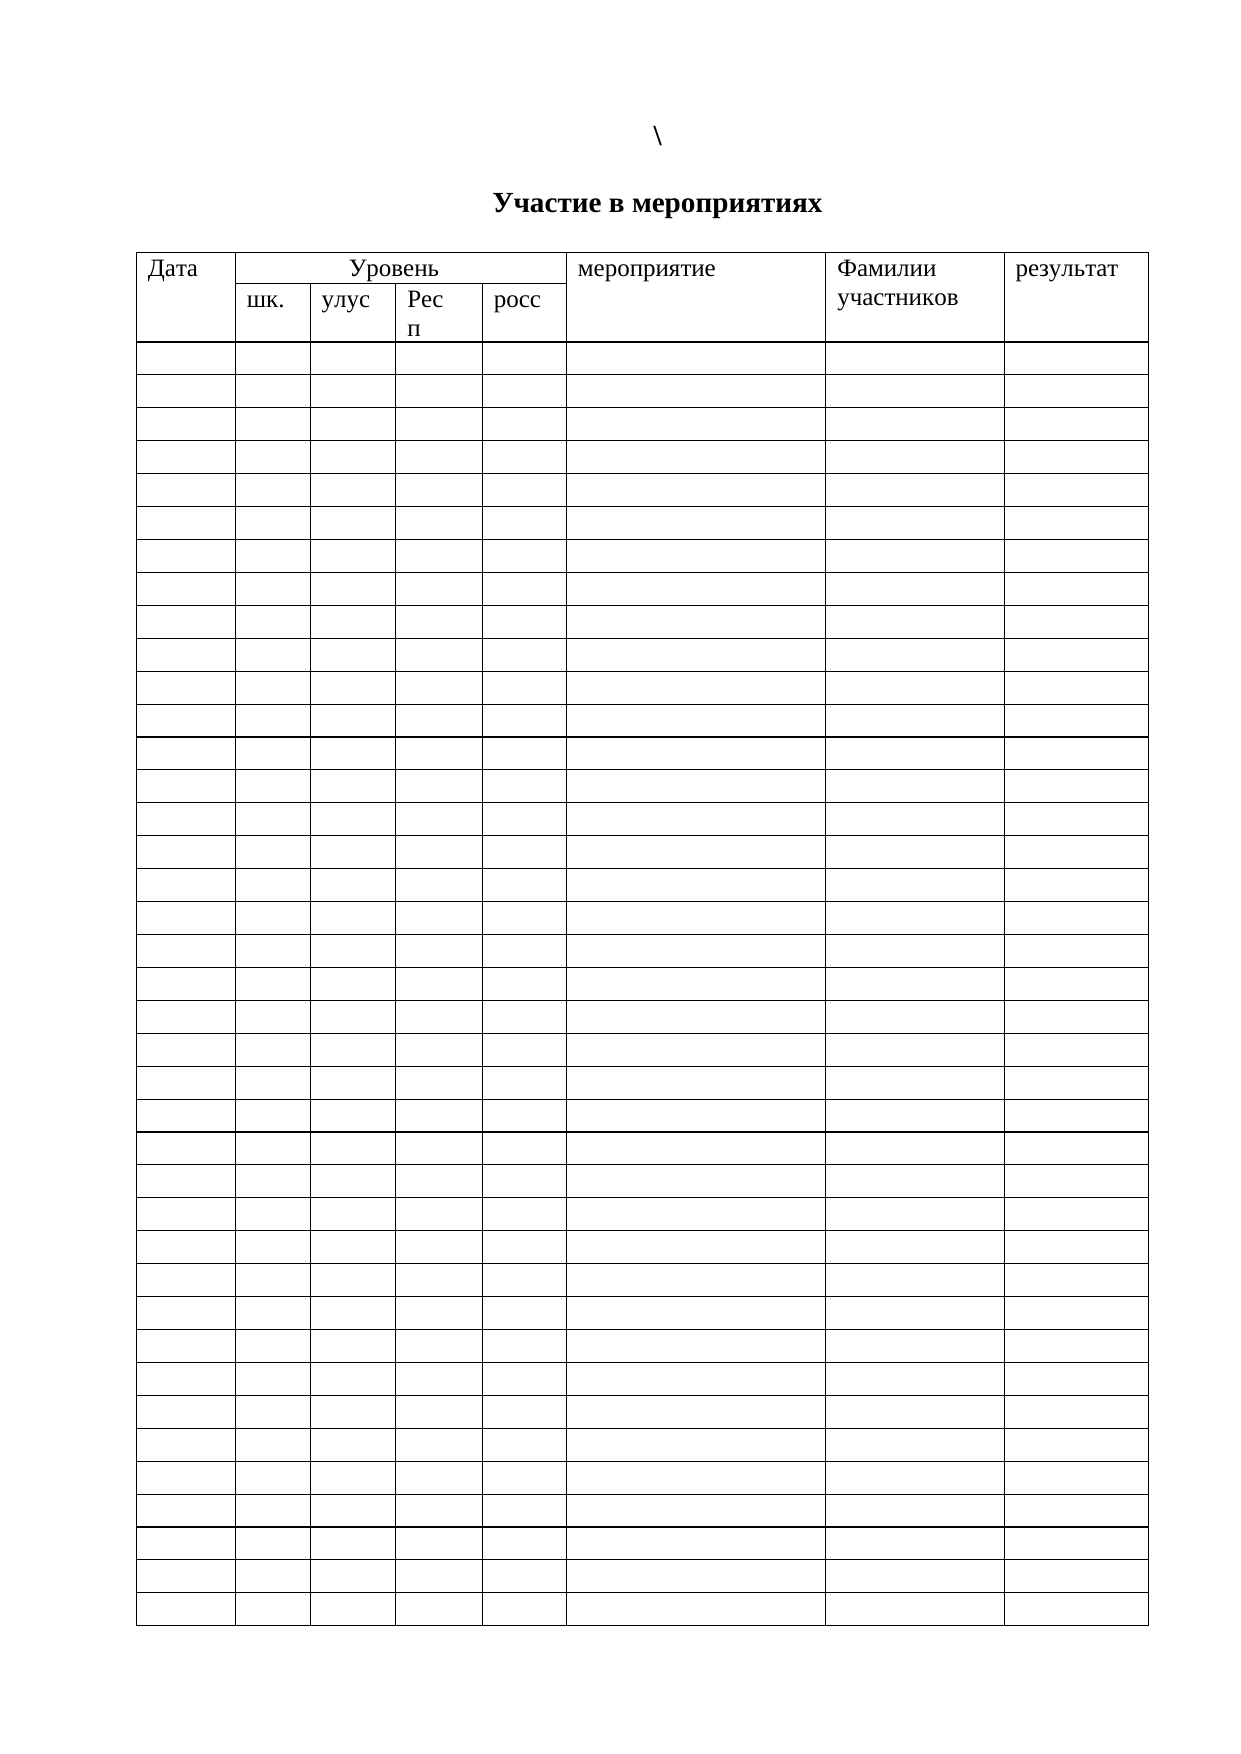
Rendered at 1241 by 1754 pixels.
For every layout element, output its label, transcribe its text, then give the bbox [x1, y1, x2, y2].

table_cell [826, 639, 1004, 671]
table_cell [1005, 1165, 1148, 1197]
table_cell [1005, 1462, 1148, 1493]
table_cell [483, 573, 566, 605]
table_cell [567, 738, 825, 769]
table_cell [311, 1264, 395, 1296]
table_cell [311, 1034, 395, 1066]
table_cell [236, 935, 310, 967]
table_cell [567, 1264, 825, 1296]
table_cell [826, 1034, 1004, 1066]
table_cell [236, 606, 310, 638]
table_cell [1005, 606, 1148, 638]
table_cell [396, 1429, 482, 1461]
table_cell [567, 770, 825, 802]
table_cell [1005, 836, 1148, 868]
table_cell [311, 1133, 395, 1164]
table_cell [236, 1034, 310, 1066]
table_cell [567, 573, 825, 605]
table_cell [311, 441, 395, 473]
table_cell [483, 1100, 566, 1131]
table_cell [826, 441, 1004, 473]
table_cell [137, 1429, 235, 1461]
table_cell [826, 1462, 1004, 1493]
table_cell [311, 935, 395, 967]
table_cell [396, 770, 482, 802]
table_cell [483, 1264, 566, 1296]
table_cell [396, 1495, 482, 1526]
table_cell [567, 441, 825, 473]
table_cell [236, 968, 310, 1000]
table_cell Респ [396, 284, 482, 341]
table_cell [236, 1231, 310, 1263]
table_cell [567, 1560, 825, 1592]
table_cell [567, 1231, 825, 1263]
text \ [148, 118, 1167, 152]
table_cell [137, 1198, 235, 1230]
table_cell [236, 1396, 310, 1428]
table_cell [1005, 1264, 1148, 1296]
table_cell [826, 869, 1004, 901]
table_cell [1005, 1067, 1148, 1098]
table_cell [137, 869, 235, 901]
table_cell [1005, 573, 1148, 605]
table_cell [311, 474, 395, 506]
table_cell [396, 1133, 482, 1164]
table_cell [567, 1100, 825, 1131]
table_cell [311, 1429, 395, 1461]
table_cell [236, 1001, 310, 1033]
table_cell [236, 573, 310, 605]
table_cell [483, 343, 566, 374]
table_cell [311, 639, 395, 671]
table_cell [137, 1297, 235, 1329]
table_cell [567, 1429, 825, 1461]
table_cell [236, 1495, 310, 1526]
table_cell [396, 803, 482, 835]
table_cell [1005, 738, 1148, 769]
table_cell [567, 672, 825, 703]
table_cell [1005, 968, 1148, 1000]
table_header мероприятие [567, 253, 825, 341]
table_cell [396, 474, 482, 506]
table_cell [236, 540, 310, 572]
table_cell [311, 1528, 395, 1559]
table_cell [137, 1560, 235, 1592]
table_cell [396, 343, 482, 374]
table_cell [137, 968, 235, 1000]
table_cell [567, 1396, 825, 1428]
table_cell [483, 770, 566, 802]
table_cell [137, 1330, 235, 1362]
table_cell [483, 672, 566, 703]
table_cell [396, 935, 482, 967]
table_cell [1005, 672, 1148, 703]
table_cell [483, 1462, 566, 1493]
table_cell [1005, 902, 1148, 934]
table_cell [567, 474, 825, 506]
table_cell [483, 639, 566, 671]
table_cell [567, 1330, 825, 1362]
table_cell [311, 1363, 395, 1395]
table_cell [826, 507, 1004, 539]
table_cell [137, 1165, 235, 1197]
table_cell [567, 343, 825, 374]
table_cell улус [311, 284, 395, 341]
table_cell [1005, 1429, 1148, 1461]
table_cell [483, 507, 566, 539]
table_cell [311, 672, 395, 703]
table_cell [137, 1528, 235, 1559]
table_cell [826, 1593, 1004, 1625]
table_cell [137, 836, 235, 868]
table_cell [1005, 1001, 1148, 1033]
table_cell [1005, 770, 1148, 802]
table_cell [396, 1067, 482, 1098]
table_cell [1005, 639, 1148, 671]
table_cell [396, 869, 482, 901]
table_cell [236, 1363, 310, 1395]
table_cell [1005, 474, 1148, 506]
table_cell [826, 803, 1004, 835]
table_cell [311, 507, 395, 539]
table_cell [483, 1528, 566, 1559]
table_header Дата [137, 253, 235, 341]
table_cell [137, 441, 235, 473]
table_cell [483, 1429, 566, 1461]
table_cell [567, 1034, 825, 1066]
table_cell [1005, 935, 1148, 967]
table_cell [396, 1264, 482, 1296]
table_cell [311, 803, 395, 835]
table_cell [236, 803, 310, 835]
table_cell [826, 1198, 1004, 1230]
table_cell [396, 573, 482, 605]
table_cell [1005, 1297, 1148, 1329]
table_cell [483, 474, 566, 506]
table_cell [826, 1001, 1004, 1033]
table_cell [236, 902, 310, 934]
table_cell [567, 1297, 825, 1329]
table_cell [1005, 507, 1148, 539]
table_cell [311, 1495, 395, 1526]
table_cell [567, 639, 825, 671]
table_cell [236, 1067, 310, 1098]
table_cell [396, 540, 482, 572]
table_cell [396, 1560, 482, 1592]
table_cell [311, 902, 395, 934]
table_cell [1005, 1528, 1148, 1559]
table_cell шк. [236, 284, 310, 341]
table_cell [311, 1297, 395, 1329]
table_cell [311, 573, 395, 605]
table_cell [236, 1165, 310, 1197]
table_cell [236, 1330, 310, 1362]
table_cell [567, 606, 825, 638]
table_cell [1005, 441, 1148, 473]
table_cell [483, 869, 566, 901]
table_cell [137, 1067, 235, 1098]
table_cell [236, 1133, 310, 1164]
table_cell [396, 902, 482, 934]
table_cell [483, 836, 566, 868]
table_cell [826, 408, 1004, 440]
table_cell [826, 1067, 1004, 1098]
table_cell [236, 474, 310, 506]
table_cell [137, 639, 235, 671]
table_cell [236, 836, 310, 868]
table_cell [137, 902, 235, 934]
table_header Фамилии участников [826, 253, 1004, 341]
table_header результат [1005, 253, 1148, 341]
table_cell [236, 738, 310, 769]
table_cell [826, 902, 1004, 934]
table_cell [396, 1100, 482, 1131]
table_cell [396, 1165, 482, 1197]
table_cell [826, 1495, 1004, 1526]
table_cell [311, 1396, 395, 1428]
table_cell [483, 1330, 566, 1362]
table_cell [236, 1593, 310, 1625]
table_cell [1005, 1100, 1148, 1131]
table_cell [567, 1067, 825, 1098]
table_cell [483, 1593, 566, 1625]
table_cell [311, 770, 395, 802]
table_cell [826, 1396, 1004, 1428]
table_cell [826, 705, 1004, 736]
table_cell [311, 1560, 395, 1592]
table_cell [396, 672, 482, 703]
table_cell [1005, 1363, 1148, 1395]
table_cell [311, 343, 395, 374]
table_cell [567, 1133, 825, 1164]
table_header Уровень [236, 253, 566, 283]
table_cell [483, 1067, 566, 1098]
table_cell [137, 1231, 235, 1263]
table_cell [483, 968, 566, 1000]
table_cell [826, 474, 1004, 506]
table_cell [483, 803, 566, 835]
table_cell [236, 1264, 310, 1296]
table_cell [311, 375, 395, 407]
table_cell [396, 738, 482, 769]
table_cell [137, 343, 235, 374]
table_cell [236, 672, 310, 703]
table_cell [236, 869, 310, 901]
table_cell [1005, 343, 1148, 374]
table_cell [137, 408, 235, 440]
table_cell [1005, 1593, 1148, 1625]
table_cell [396, 408, 482, 440]
table_cell [311, 1100, 395, 1131]
table_cell [396, 1231, 482, 1263]
table_cell [826, 1560, 1004, 1592]
table_cell [396, 507, 482, 539]
table_cell [1005, 1034, 1148, 1066]
table_cell [1005, 803, 1148, 835]
table_cell [826, 1100, 1004, 1131]
table_cell [567, 1495, 825, 1526]
table_cell [567, 1593, 825, 1625]
table_cell [826, 375, 1004, 407]
table_cell [567, 507, 825, 539]
table_cell [311, 408, 395, 440]
table_cell [396, 836, 482, 868]
table_cell [483, 1165, 566, 1197]
table_cell [483, 1560, 566, 1592]
table_cell [567, 1001, 825, 1033]
table_cell [236, 441, 310, 473]
table_cell [396, 1593, 482, 1625]
table_cell [137, 606, 235, 638]
table_cell [826, 672, 1004, 703]
table_cell [137, 672, 235, 703]
table_cell [137, 540, 235, 572]
table_cell [483, 408, 566, 440]
table_cell [826, 1363, 1004, 1395]
table_cell [137, 705, 235, 736]
table_cell [311, 1330, 395, 1362]
table_cell [396, 1396, 482, 1428]
table_cell [396, 1462, 482, 1493]
table_cell [826, 1429, 1004, 1461]
table_cell [483, 441, 566, 473]
table_cell [826, 935, 1004, 967]
table_cell [567, 968, 825, 1000]
table_cell [236, 1100, 310, 1131]
table_cell [1005, 1560, 1148, 1592]
table_cell [137, 1363, 235, 1395]
table_cell [826, 770, 1004, 802]
table_cell [826, 1528, 1004, 1559]
table_cell [1005, 375, 1148, 407]
table_cell [396, 606, 482, 638]
table_cell [826, 1231, 1004, 1263]
table_cell [1005, 1330, 1148, 1362]
table_cell [1005, 1133, 1148, 1164]
table_cell [483, 1034, 566, 1066]
table_cell [236, 375, 310, 407]
text Участие в мероприятиях [148, 185, 1167, 219]
table_cell [483, 1001, 566, 1033]
table_cell [311, 738, 395, 769]
table_cell [396, 1363, 482, 1395]
table_cell [826, 540, 1004, 572]
table_cell [137, 1593, 235, 1625]
table_cell [567, 1165, 825, 1197]
table_cell [567, 375, 825, 407]
table_cell [137, 1034, 235, 1066]
table_cell [826, 968, 1004, 1000]
table_cell [826, 573, 1004, 605]
table_cell [826, 1264, 1004, 1296]
table_cell [396, 1198, 482, 1230]
table_cell [396, 1297, 482, 1329]
table_cell [137, 1133, 235, 1164]
table_cell [137, 738, 235, 769]
table_cell [311, 1067, 395, 1098]
table_cell [483, 606, 566, 638]
table_cell [396, 705, 482, 736]
table_cell [1005, 1495, 1148, 1526]
table_cell [483, 375, 566, 407]
table_cell [567, 540, 825, 572]
table_cell [567, 935, 825, 967]
table_cell [236, 1297, 310, 1329]
table_cell [396, 968, 482, 1000]
table_cell [311, 1198, 395, 1230]
table_cell [483, 1133, 566, 1164]
table_cell [567, 1528, 825, 1559]
table_cell [1005, 408, 1148, 440]
table_cell [567, 1198, 825, 1230]
table_cell [137, 935, 235, 967]
table_cell [236, 343, 310, 374]
table_cell [311, 705, 395, 736]
table_cell [826, 836, 1004, 868]
table_cell [396, 1034, 482, 1066]
table_cell [311, 869, 395, 901]
table_cell [483, 1231, 566, 1263]
table_cell [567, 902, 825, 934]
table_cell [137, 507, 235, 539]
table_cell [137, 1264, 235, 1296]
table_cell [311, 968, 395, 1000]
table_cell [1005, 1198, 1148, 1230]
table_cell [483, 1495, 566, 1526]
table_cell [567, 836, 825, 868]
table_cell [483, 935, 566, 967]
table_cell [483, 738, 566, 769]
table_cell [1005, 869, 1148, 901]
table_cell [311, 1462, 395, 1493]
table_cell [137, 474, 235, 506]
table_cell росс [483, 284, 566, 341]
table_cell [1005, 1231, 1148, 1263]
table_cell [826, 343, 1004, 374]
table_cell [236, 1560, 310, 1592]
table_cell [483, 540, 566, 572]
table_cell [483, 1297, 566, 1329]
table_cell [137, 375, 235, 407]
table_cell [137, 1396, 235, 1428]
table_cell [311, 540, 395, 572]
table_cell [1005, 540, 1148, 572]
table_cell [396, 1528, 482, 1559]
table_cell [236, 1198, 310, 1230]
table_cell [311, 1165, 395, 1197]
table_cell [236, 639, 310, 671]
table_cell [311, 836, 395, 868]
table_cell [826, 1133, 1004, 1164]
table_cell [236, 1528, 310, 1559]
table_cell [396, 375, 482, 407]
table_cell [311, 1593, 395, 1625]
table_cell [396, 1001, 482, 1033]
table_cell [826, 1297, 1004, 1329]
table_cell [567, 803, 825, 835]
table_cell [236, 1429, 310, 1461]
table_cell [1005, 1396, 1148, 1428]
table_cell [567, 1462, 825, 1493]
table_cell [826, 1165, 1004, 1197]
table_cell [826, 738, 1004, 769]
table_cell [236, 1462, 310, 1493]
table_cell [567, 705, 825, 736]
table_cell [483, 1363, 566, 1395]
table_cell [236, 408, 310, 440]
table_cell [567, 408, 825, 440]
table_cell [483, 705, 566, 736]
table_cell [236, 770, 310, 802]
table_cell [396, 1330, 482, 1362]
table_cell [137, 1462, 235, 1493]
table_cell [311, 1001, 395, 1033]
table_cell [137, 573, 235, 605]
table_cell [483, 902, 566, 934]
table_cell [137, 803, 235, 835]
table_cell [396, 639, 482, 671]
table_cell [311, 1231, 395, 1263]
table_cell [826, 1330, 1004, 1362]
table_cell [567, 1363, 825, 1395]
table_cell [826, 606, 1004, 638]
table_cell [137, 1100, 235, 1131]
table_cell [483, 1198, 566, 1230]
table_cell [1005, 705, 1148, 736]
table_cell [236, 507, 310, 539]
table_cell [567, 869, 825, 901]
table_cell [311, 606, 395, 638]
table_cell [137, 770, 235, 802]
table_cell [396, 441, 482, 473]
table_cell [236, 705, 310, 736]
table_cell [483, 1396, 566, 1428]
table_cell [137, 1495, 235, 1526]
table_cell [137, 1001, 235, 1033]
